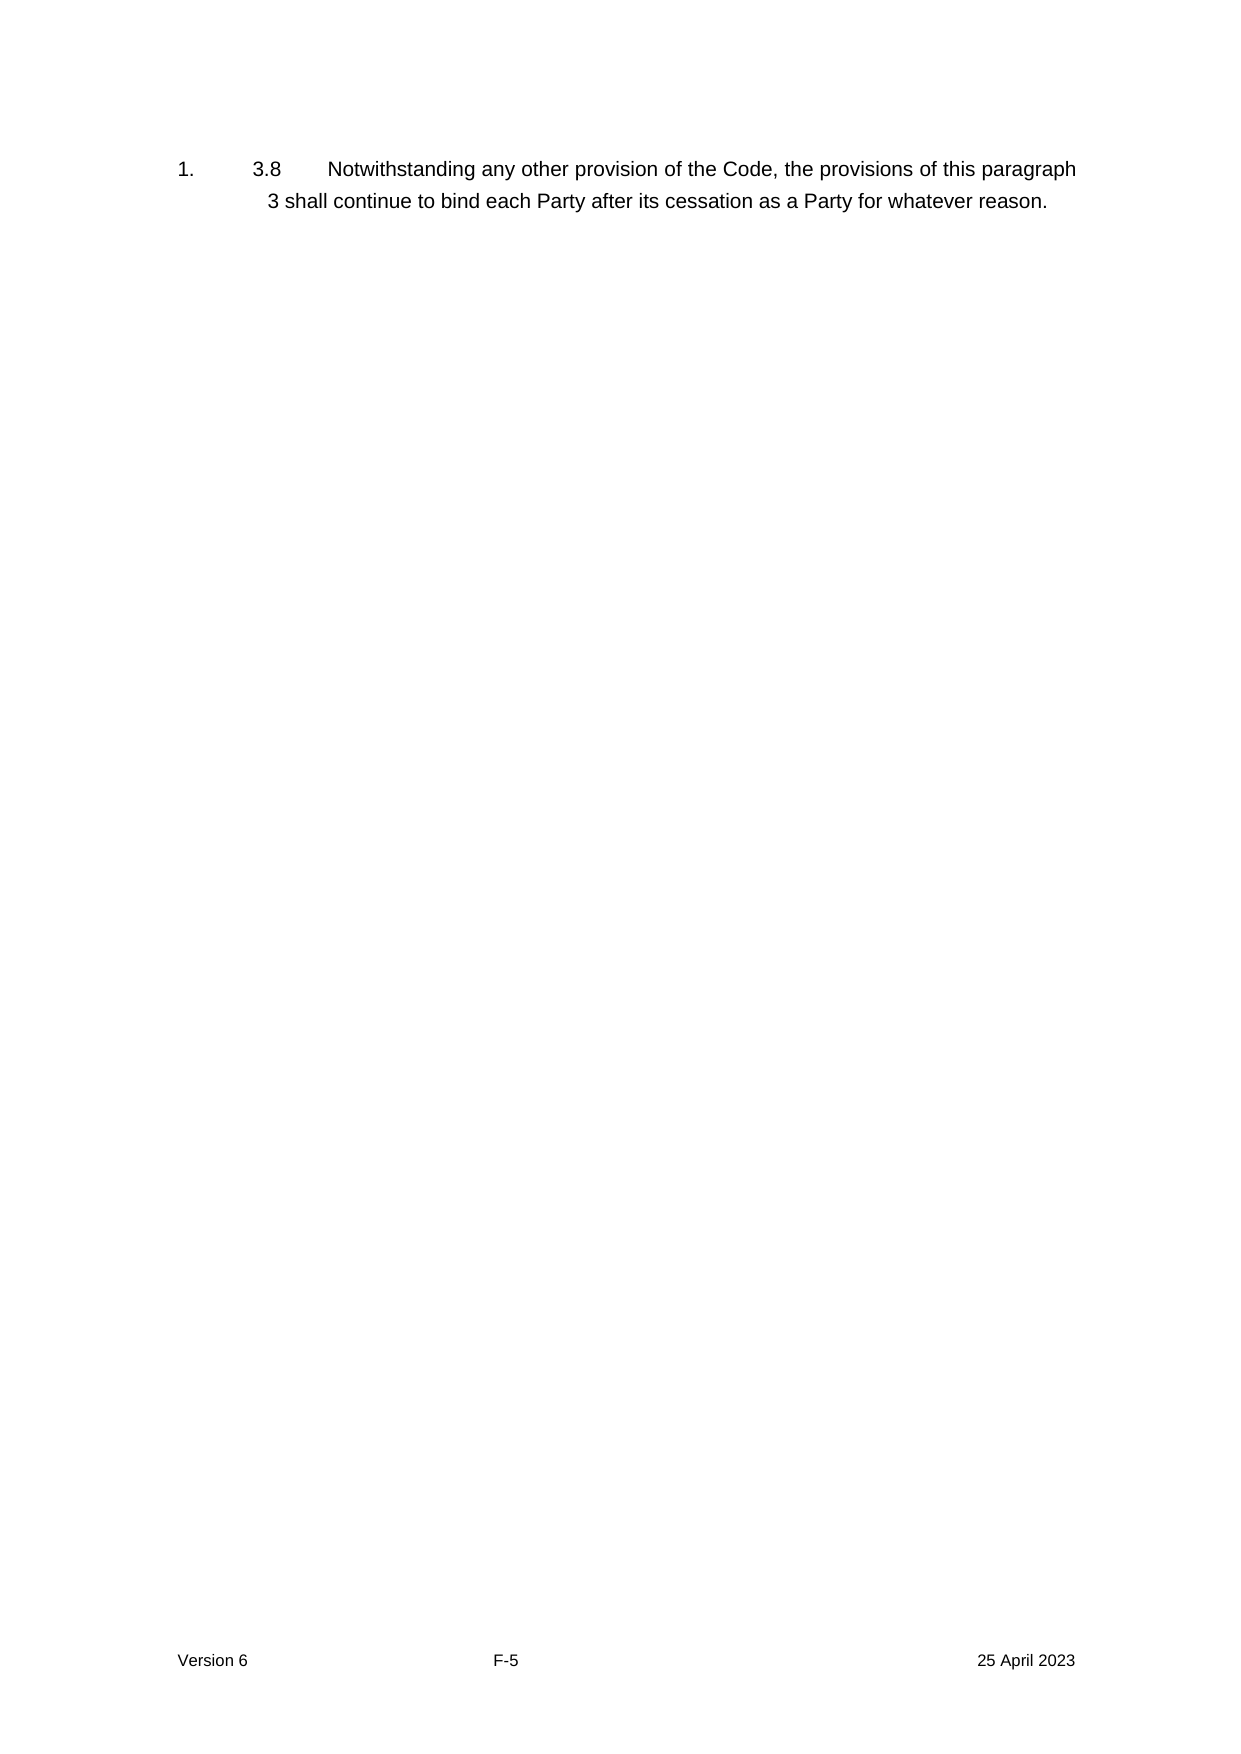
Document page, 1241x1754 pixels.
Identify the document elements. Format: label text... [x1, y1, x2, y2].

subtitle 3.8 Notwithstanding any other provision of the Code, the provisions of this paragraph 3 shall continue to bind each Party after its cessation as a Party for whatever reason. [177, 150, 1078, 212]
